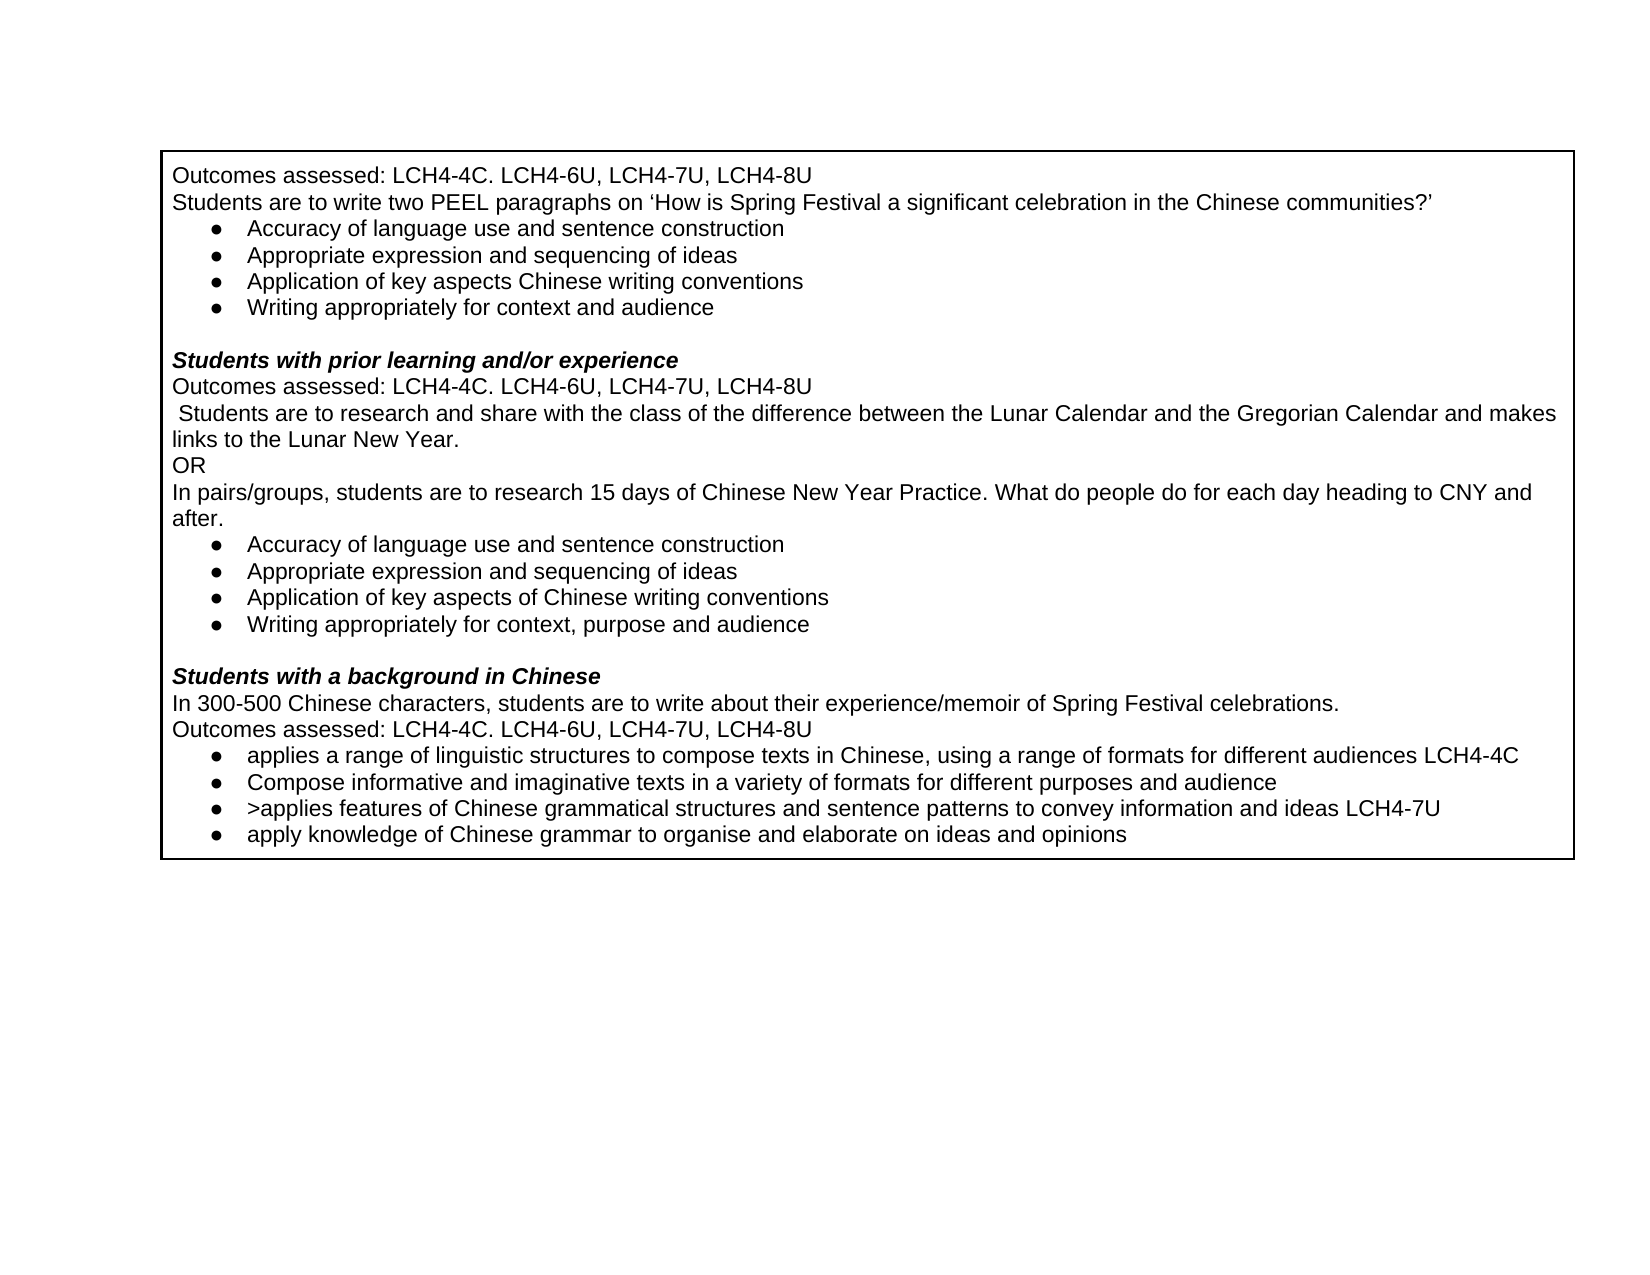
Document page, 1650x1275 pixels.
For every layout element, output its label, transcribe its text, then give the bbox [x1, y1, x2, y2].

table_cell Outcomes assessed: LCH4-4C. LCH4-6U, LCH4-7U, LCH4-8U Students are to write two PEEL paragraphs on ‘How is Spring Festival a significant celebration in the Chinese communities?’ Accuracy of language use and sentence construction Appropriate expression and sequencing of ideas Application of key aspects Chinese writing conventions Writing appropriately for context and audience Students with prior learning and/or experience Outcomes assessed: LCH4-4C. LCH4-6U, LCH4-7U, LCH4-8U Students are to research and share with the class of the difference between the Lunar Calendar and the Gregorian Calendar and makes links to the Lunar New Year. OR In pairs/groups, students are to research 15 days of Chinese New Year Practice. What do people do for each day heading to CNY and after. Accuracy of language use and sentence construction Appropriate expression and sequencing of ideas Application of key aspects of Chinese writing conventions Writing appropriately for context, purpose and audience Students with a background in Chinese In 300-500 Chinese characters, students are to write about their experience/memoir of Spring Festival celebrations. Outcomes assessed: LCH4-4C. LCH4-6U, LCH4-7U, LCH4-8U applies a range of linguistic structures to compose texts in Chinese, using a range of formats for different audiences LCH4-4C Compose informative and imaginative texts in a variety of formats for different purposes and audience >applies features of Chinese grammatical structures and sentence patterns to convey information and ideas LCH4-7U apply knowledge of Chinese grammar to organise and elaborate on ideas and opinions [163, 152, 1573, 858]
